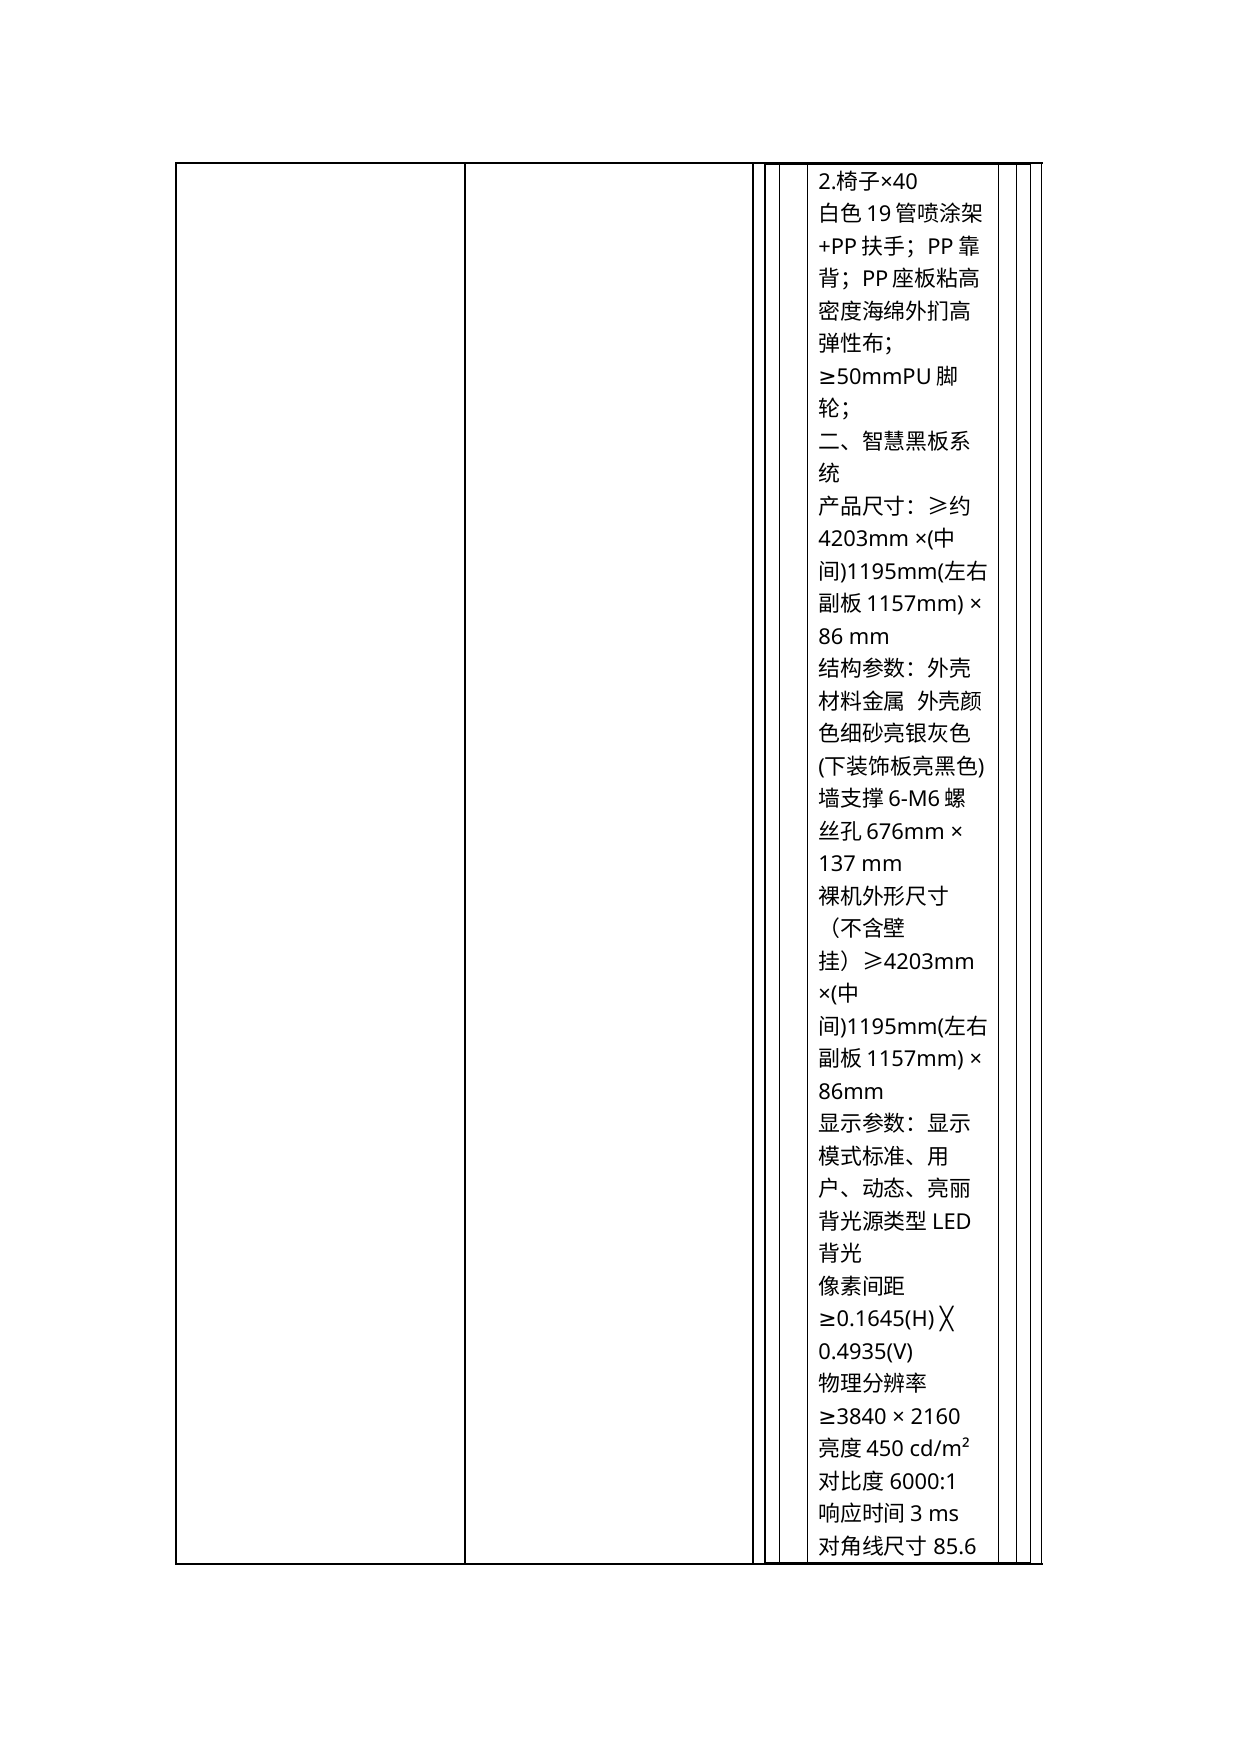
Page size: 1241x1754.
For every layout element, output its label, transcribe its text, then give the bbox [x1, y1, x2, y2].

table_cell [808, 165, 998, 1562]
table_cell [780, 165, 807, 1562]
table_cell [754, 164, 764, 1563]
table_cell [1017, 165, 1030, 1562]
table_cell [999, 165, 1016, 1562]
table_cell [466, 164, 752, 1563]
table_cell [1031, 164, 1041, 1563]
table_cell 1 [177, 164, 464, 1563]
table_cell [766, 165, 779, 1562]
